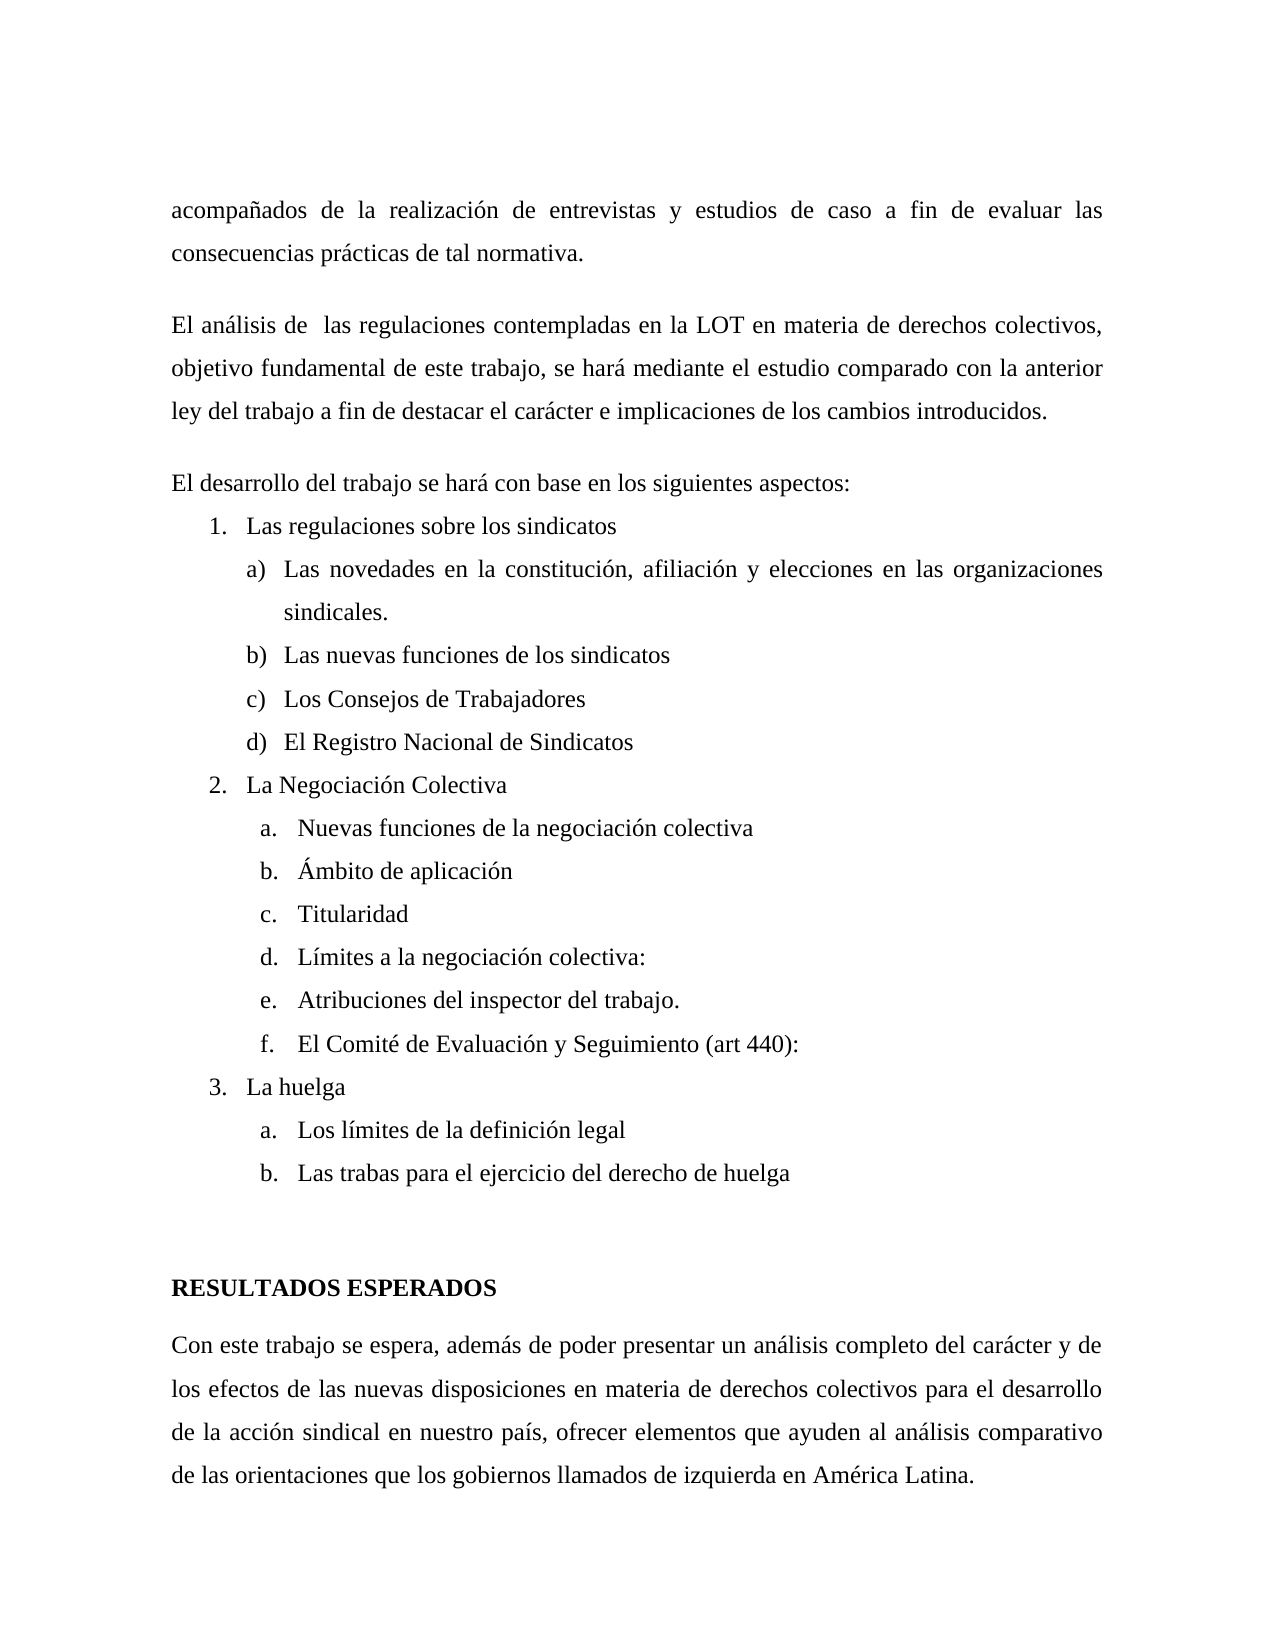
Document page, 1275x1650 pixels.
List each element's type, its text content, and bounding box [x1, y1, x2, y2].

list Las novedades en la constitución, afiliación y elecciones en las organizaciones sindicales. [246, 554, 1104, 626]
list Las nuevas funciones de los sindicatos [246, 641, 1104, 669]
list Titularidad [260, 899, 1104, 928]
list El Registro Nacional de Sindicatos [246, 727, 1104, 756]
text RESULTADOS ESPERADOS [171, 1273, 1104, 1302]
text El análisis de las regulaciones contempladas en la LOT en materia de derechos colectivos, objetivo fundamental de este trabajo, se hará mediante el estudio comparado con la anterior ley del trabajo a fin de destacar el carácter e implicaciones de los cambios introducidos. [171, 310, 1104, 425]
text Con este trabajo se espera, además de poder presentar un análisis completo del carácter y de los efectos de las nuevas disposiciones en materia de derechos colectivos para el desarrollo de la acción sindical en nuestro país, ofrecer elementos que ayuden al análisis comparativo de las orientaciones que los gobiernos llamados de izquierda en América Latina. [171, 1331, 1104, 1489]
list Límites a la negociación colectiva: [260, 942, 1104, 971]
list Las regulaciones sobre los sindicatos [209, 511, 1104, 540]
list Nuevas funciones de la negociación colectiva [260, 813, 1104, 842]
list El Comité de Evaluación y Seguimiento (art 440): [260, 1029, 1104, 1057]
list Los límites de la definición legal [260, 1115, 1104, 1144]
list La huelga [209, 1072, 1104, 1101]
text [171, 195, 1104, 267]
list Los Consejos de Trabajadores [246, 684, 1104, 712]
list Atribuciones del inspector del trabajo. [260, 986, 1104, 1014]
list Ámbito de aplicación [260, 856, 1104, 885]
list Las trabas para el ejercicio del derecho de huelga [260, 1158, 1104, 1187]
list La Negociación Colectiva [209, 770, 1104, 799]
text El desarrollo del trabajo se hará con base en los siguientes aspectos: [171, 468, 1104, 497]
